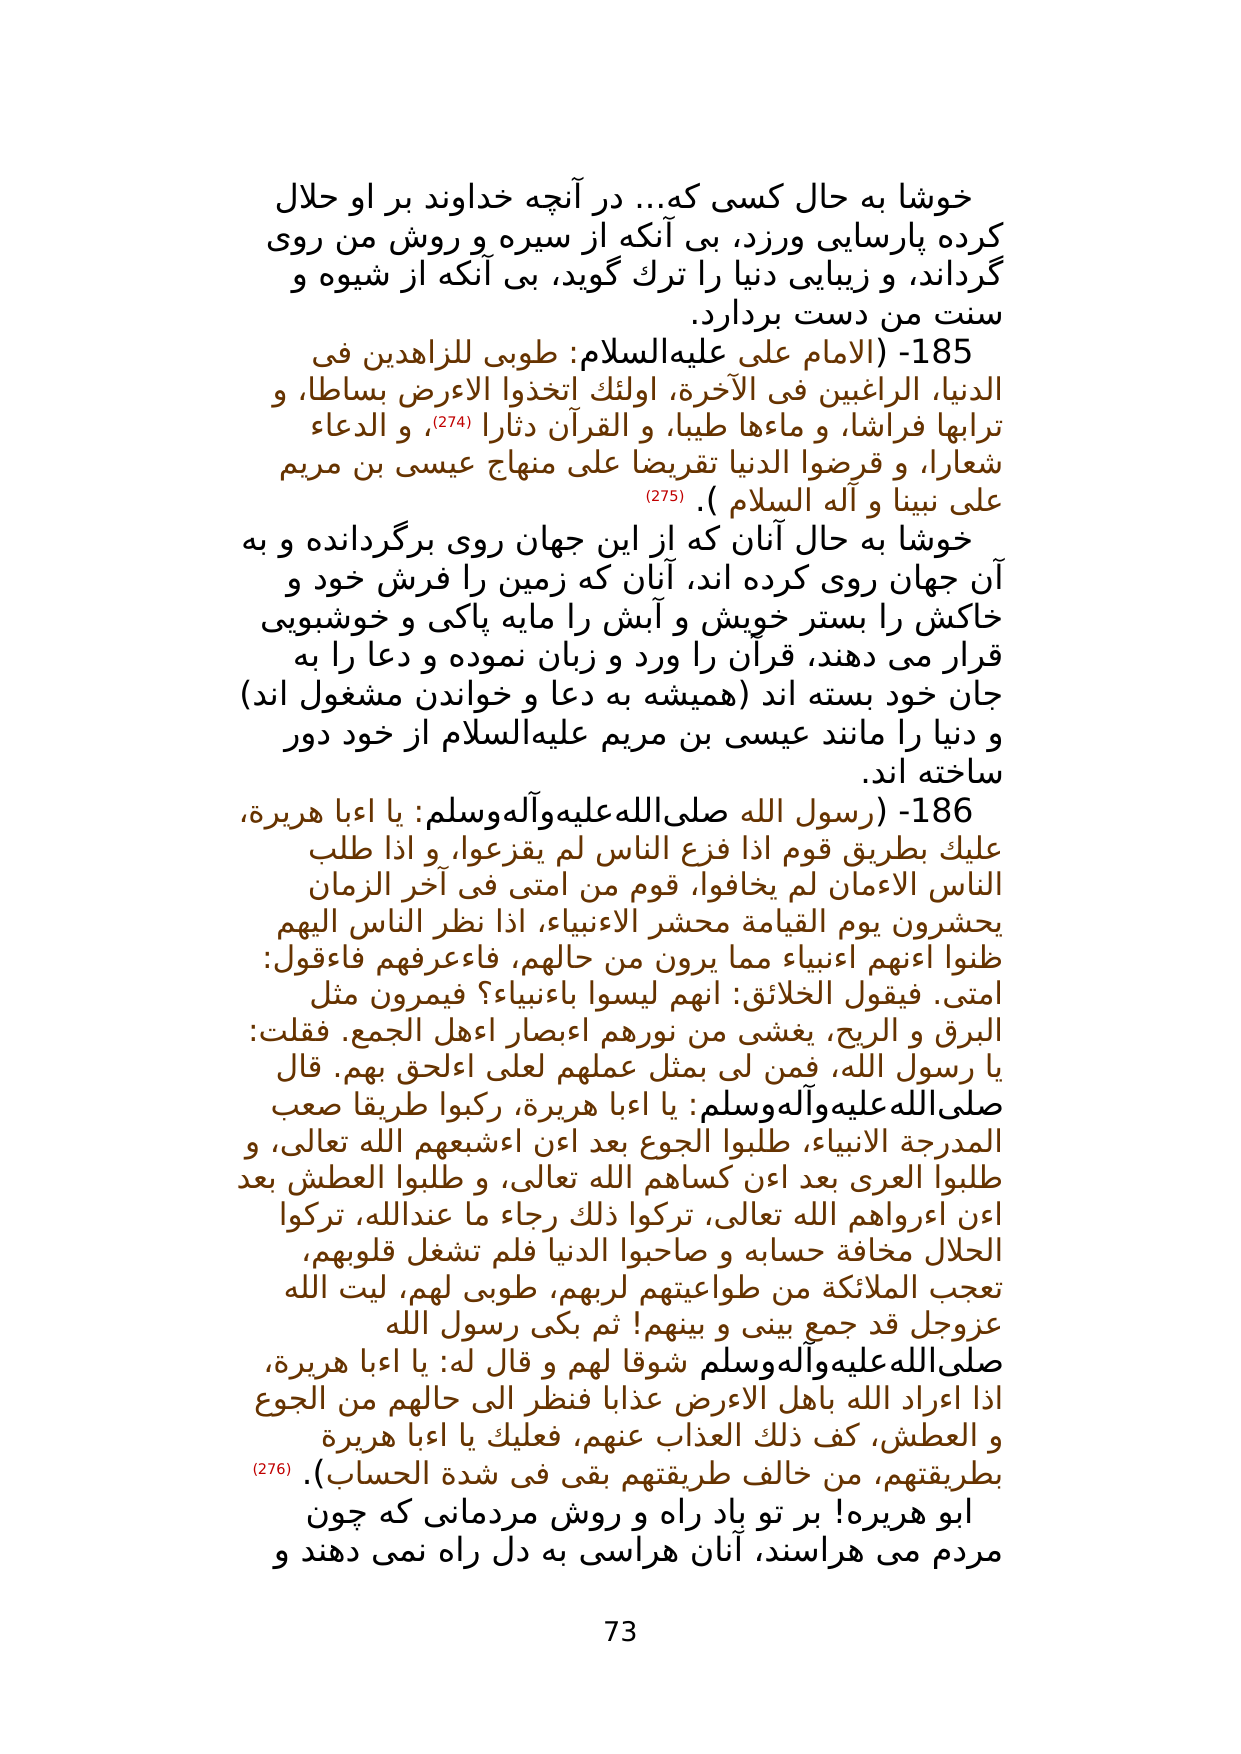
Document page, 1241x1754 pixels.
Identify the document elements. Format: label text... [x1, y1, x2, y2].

text 186- (رسول الله صلى‌الله‌عليه‌وآله‌وسلم: یا اءبا هریرة، علیك بطریق قوم اذا فزع الناس لم یقزعوا، و اذا طلب الناس الاءمان لم یخافوا، قوم من امتى فى آخر الزمان یحشرون یوم القیامة محشر الاءنبیاء، اذا نظر الناس الیهم ظنوا اءنهم اءنبیاء مما یرون من حالهم، فاءعرفهم فاءقول: امتى. فیقول الخلائق: انهم لیسوا باءنبیاء؟ فیمرون مثل البرق و الریح، یغشى من نورهم اءبصار اءهل الجمع. فقلت: یا رسول الله، فمن لى بمثل عملهم لعلى اءلحق بهم. قال صلى‌الله‌عليه‌وآله‌وسلم: یا اءبا هریرة، ركبوا طریقا صعب المدرجة الانبیاء، طلبوا الجوع بعد اءن اءشبعهم الله تعالى، و طلبوا العرى بعد اءن كساهم الله تعالى، و طلبوا العطش بعد اءن اءرواهم الله تعالى، تركوا ذلك رجاء ما عندالله، تركوا الحلال مخافة حسابه و صاحبوا الدنیا فلم تشغل قلوبهم، تعجب الملائكة من طواعیتهم لربهم، طوبى لهم، لیت الله عزوجل قد جمع بینى و بینهم! ثم بكى رسول الله صلى‌الله‌عليه‌وآله‌وسلم شوقا لهم و قال له: یا اءبا هریرة، اذا اءراد الله باهل الاءرض عذابا فنظر الى حالهم من الجوع و العطش، كف ذلك العذاب عنهم، فعلیك یا اءبا هریرة بطریقتهم، من خالف طریقتهم بقى فى شدة الحساب). (276) [236, 791, 1004, 1492]
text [236, 1492, 1004, 1570]
text 185- (الامام على عليه‌السلام: طوبى للزاهدین فى الدنیا، الراغبین فى الآخرة، اولئك اتخذوا الاءرض بساطا، و ترابها فراشا، و ماءها طیبا، و القرآن دثارا (274)، و الدعاء شعارا، و قرضوا الدنیا تقریضا على منهاج عیسى بن مریم على نبینا و آله السلام ). (275) [236, 333, 1004, 519]
text خوشا به حال كسى كه... در آنچه خداوند بر او حلال كرده پارسایى ورزد، بى آنكه از سیره و روش من روى گرداند، و زیبایى دنیا را ترك گوید، بى آنكه از شیوه و سنت من دست بردارد. [236, 177, 1004, 333]
text خوشا به حال آنان كه از این جهان روى برگردانده و به آن جهان روى كرده اند، آنان كه زمین را فرش خود و خاكش را بستر خویش و آبش را مایه پاكى و خوشبویى قرار مى دهند، قرآن را ورد و زبان نموده و دعا را به جان خود بسته اند (همیشه به دعا و خواندن مشغول اند) و دنیا را مانند عیسى بن مریم عليه‌السلام از خود دور ساخته اند. [236, 519, 1004, 791]
